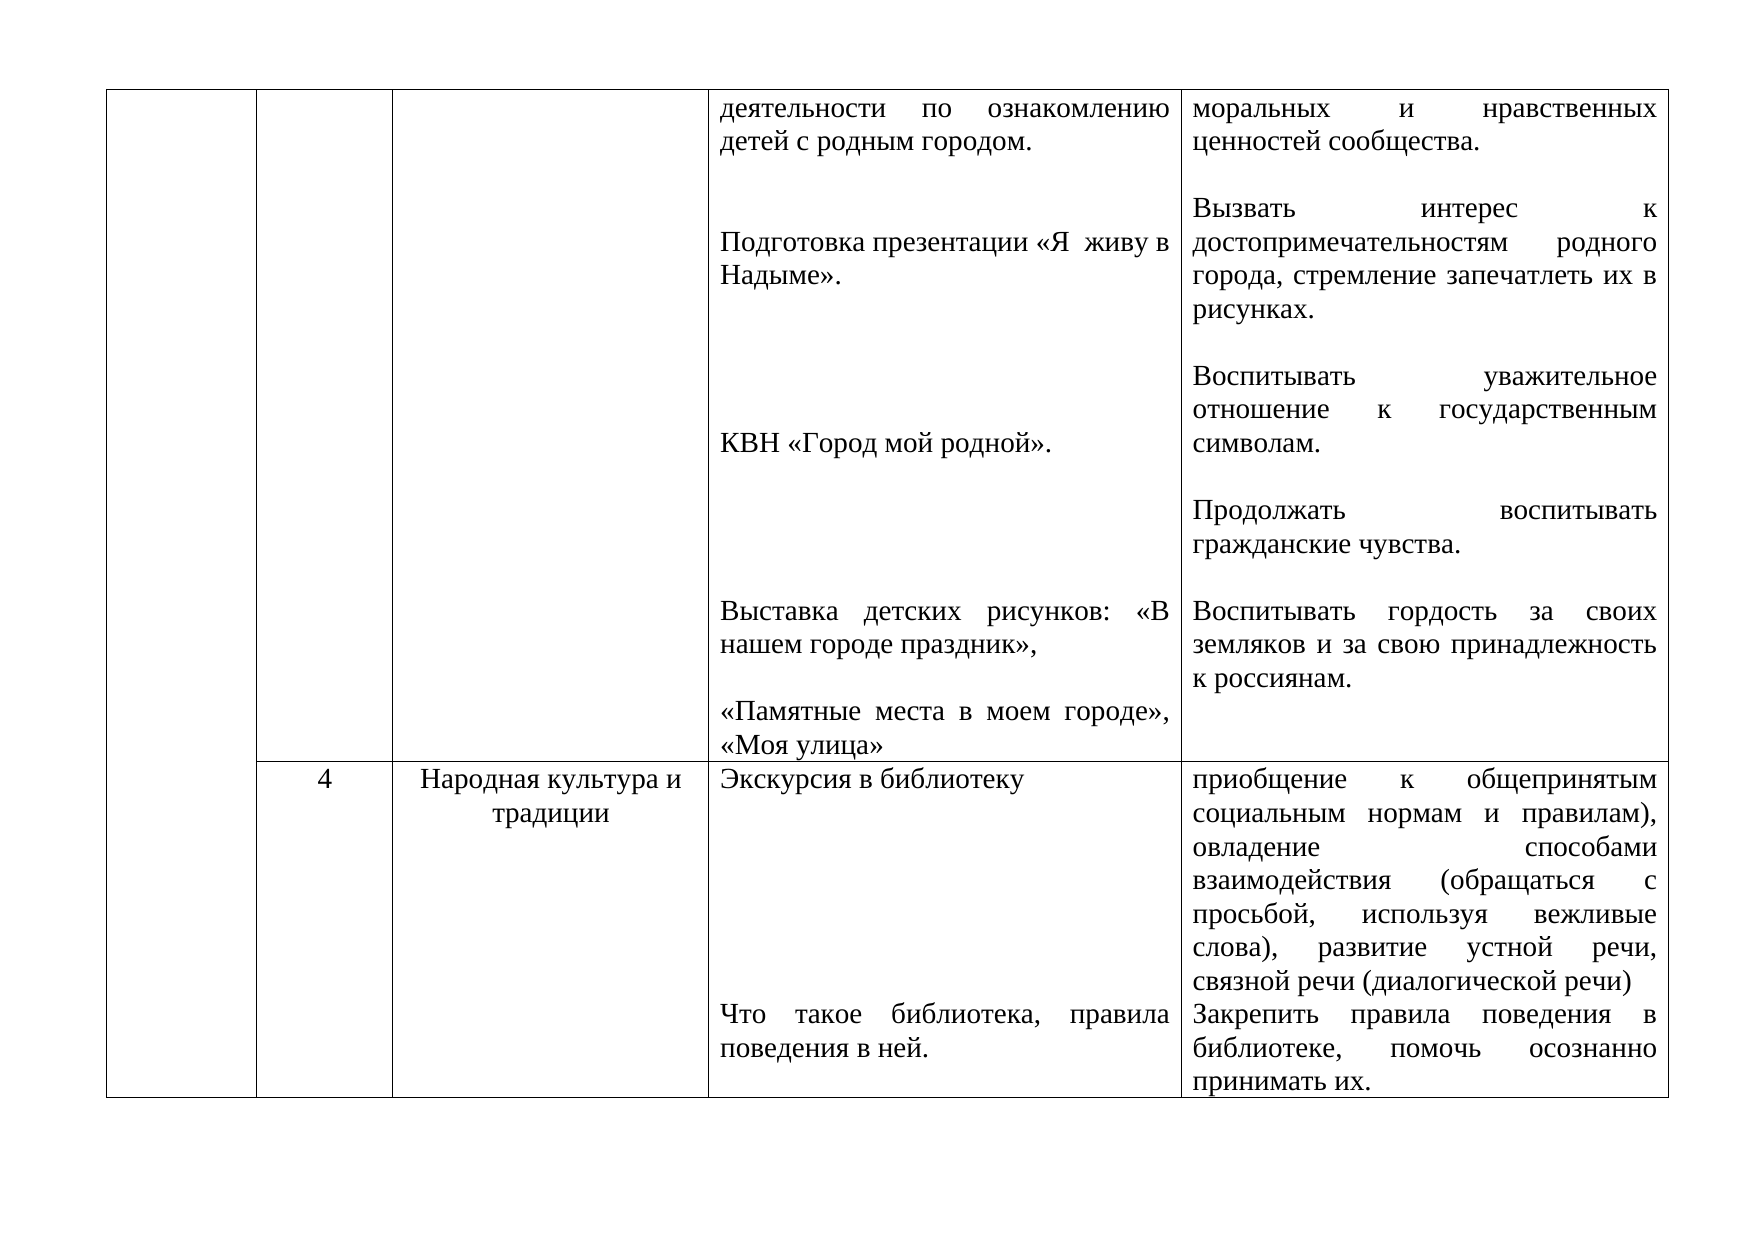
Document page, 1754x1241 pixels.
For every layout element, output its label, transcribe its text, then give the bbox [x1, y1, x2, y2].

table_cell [709, 762, 1181, 1097]
table_cell 3 [257, 90, 392, 761]
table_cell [1182, 762, 1668, 1097]
table_cell 4 [257, 762, 392, 1097]
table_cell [709, 90, 1181, 761]
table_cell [393, 90, 708, 761]
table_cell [1182, 90, 1668, 761]
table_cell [393, 762, 708, 1097]
